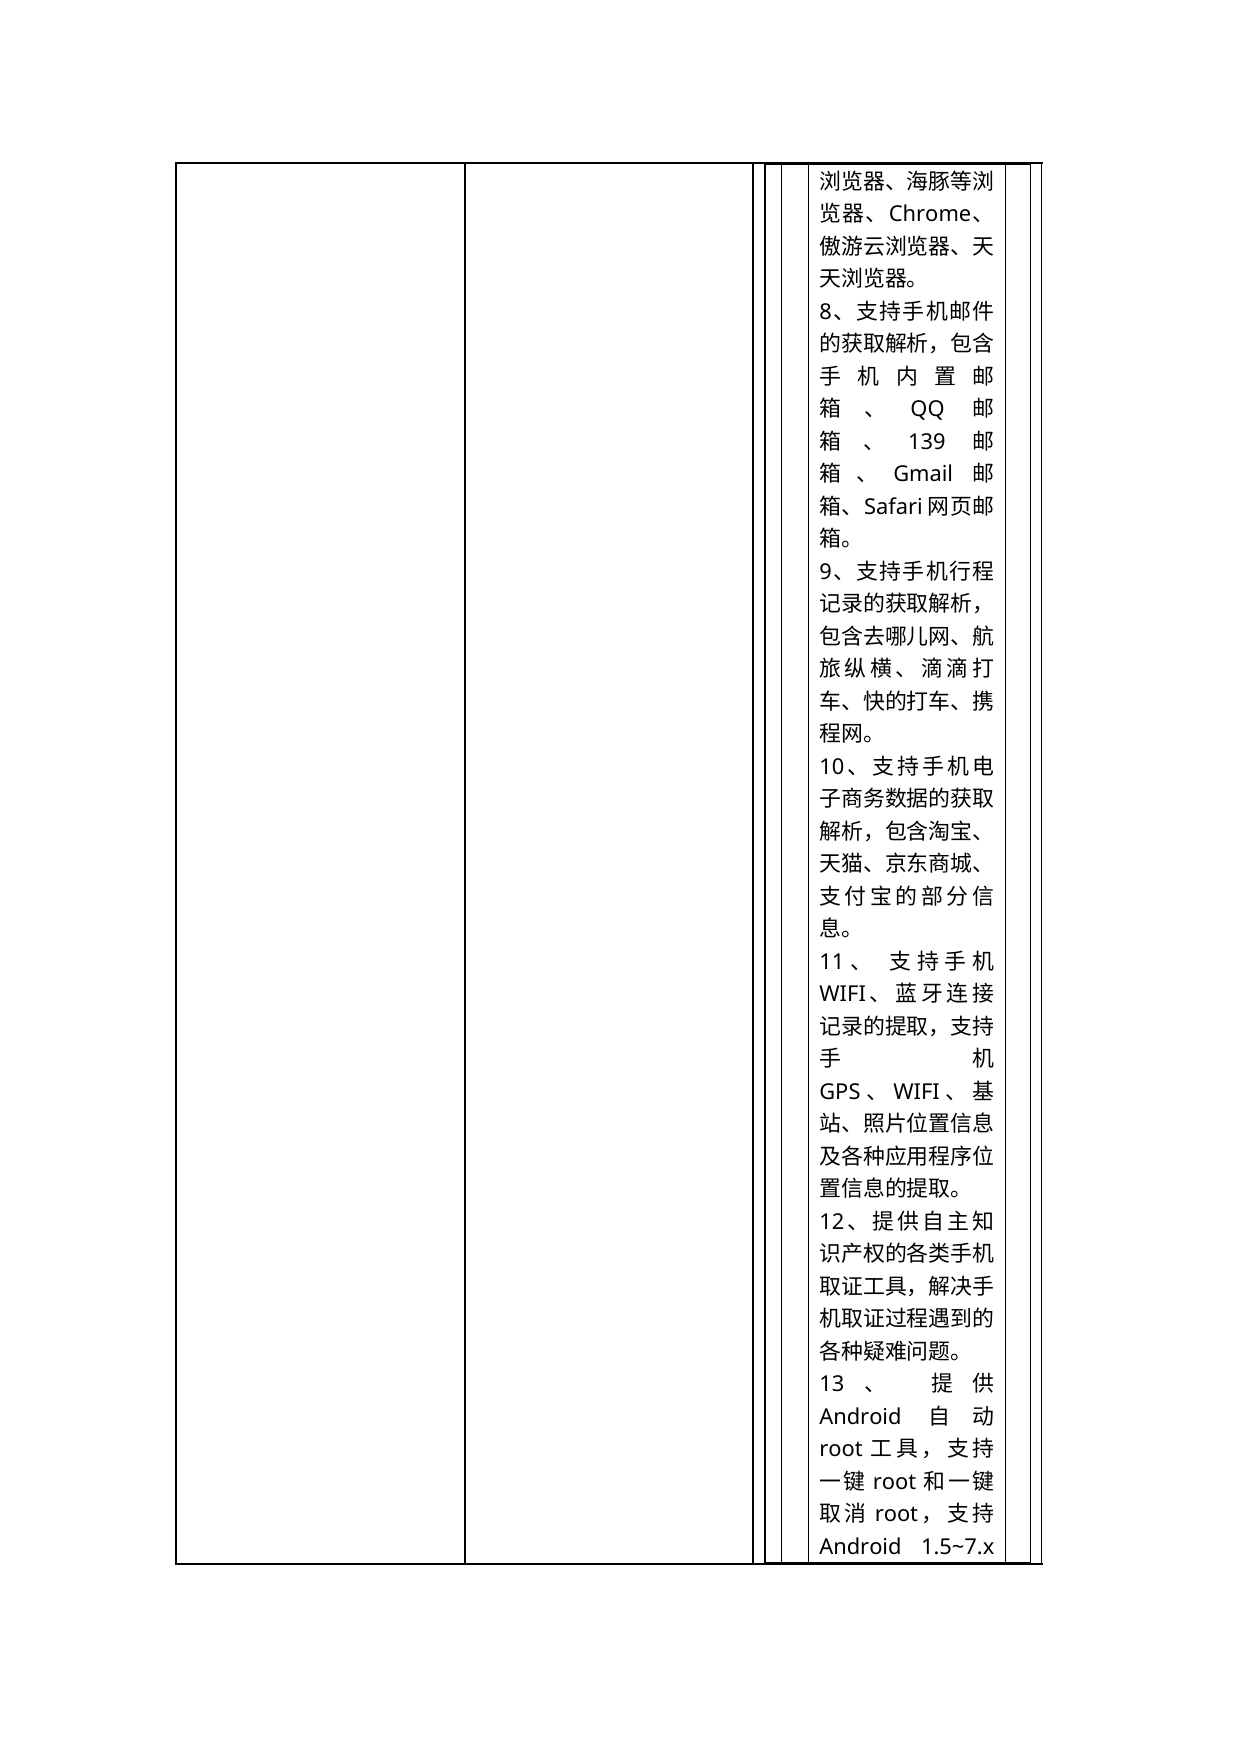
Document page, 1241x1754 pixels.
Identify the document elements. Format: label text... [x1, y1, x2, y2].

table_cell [1006, 165, 1030, 1562]
table_cell [177, 164, 464, 1563]
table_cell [766, 165, 781, 1562]
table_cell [809, 165, 1005, 1562]
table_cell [754, 164, 764, 1563]
table_cell 1 [466, 164, 752, 1563]
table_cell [1031, 164, 1041, 1563]
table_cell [782, 165, 808, 1562]
